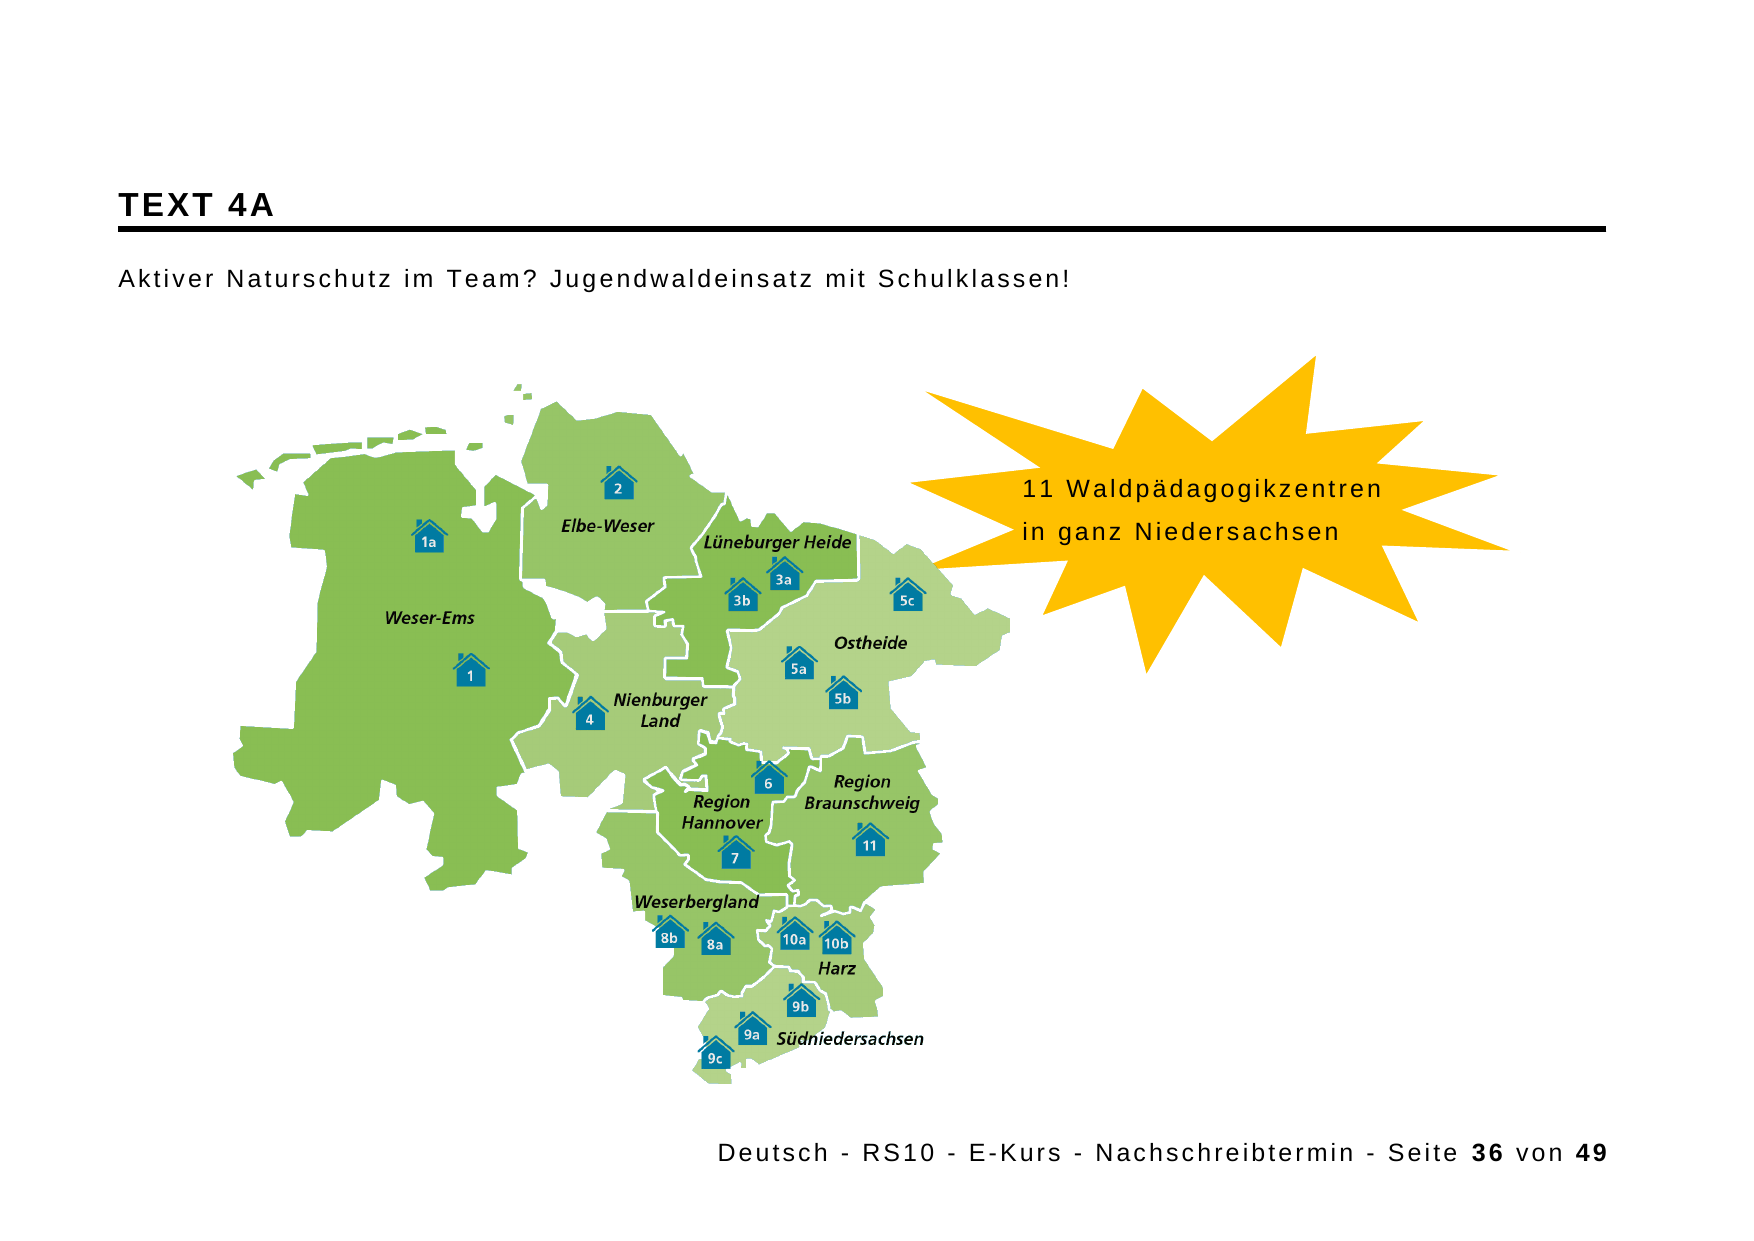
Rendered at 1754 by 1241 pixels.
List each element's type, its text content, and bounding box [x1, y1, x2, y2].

picture [230, 381, 1013, 1087]
subtitle TEXT 4A [118, 185, 1606, 226]
text Aktiver Naturschutz im Team? Jugendwaldeinsatz mit Schulklassen! [118, 263, 1606, 292]
